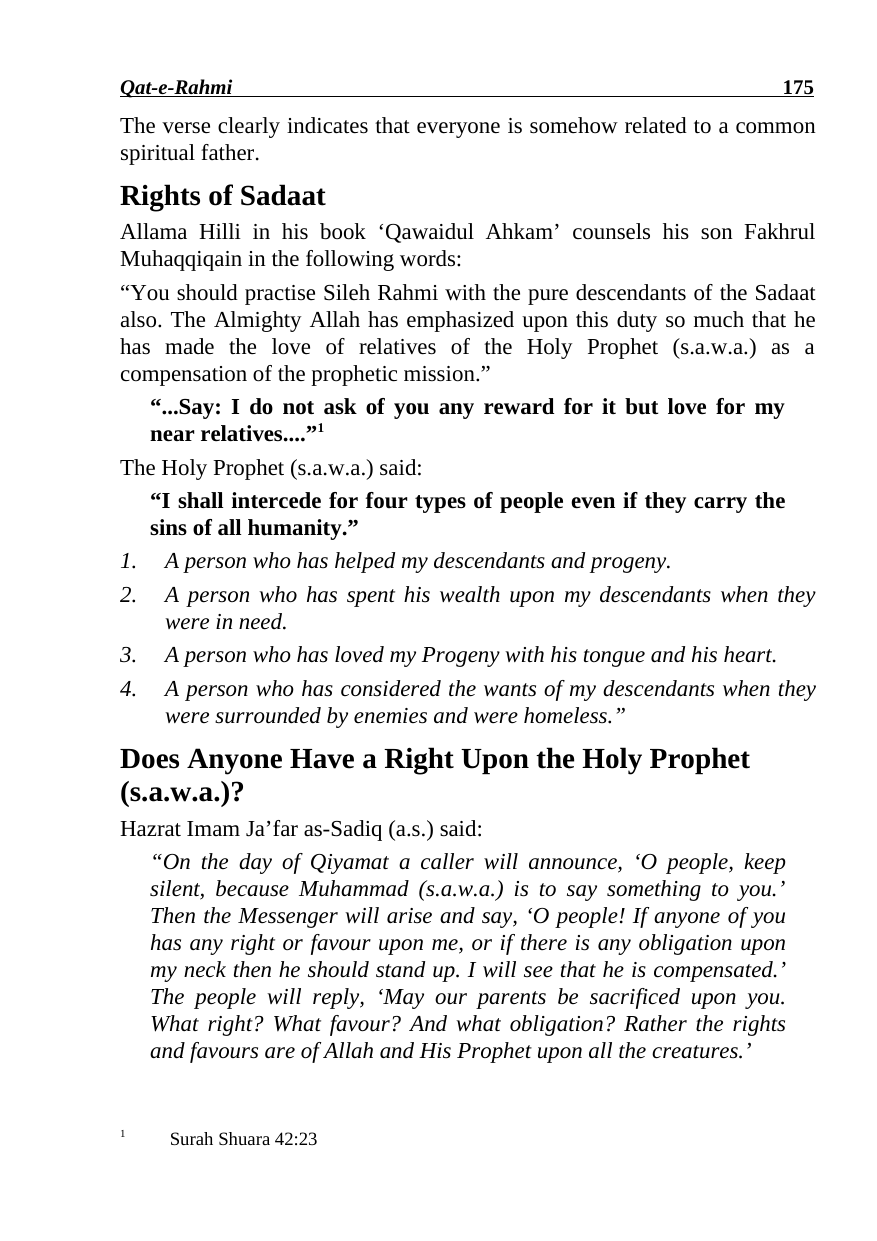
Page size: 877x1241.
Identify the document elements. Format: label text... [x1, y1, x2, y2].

text Allama Hilli in his book ‘Qawaidul Ahkam’ counsels his son Fakhrul Muhaqqiqain in the following words: [120, 218, 817, 272]
text “You should practise Sileh Rahmi with the pure descendants of the Sadaat also. The Almighty Allah has emphasized upon this duty so much that he has made the love of relatives of the Holy Prophet (s.a.w.a.) as a compensation of the prophetic mission.” [120, 278, 817, 387]
text The Holy Prophet (s.a.w.a.) said: [120, 453, 817, 481]
text 3. A person who has loved my Progeny with his tongue and his heart. [120, 641, 817, 668]
text 2. A person who has spent his wealth upon my descendants when they were in need. [120, 581, 817, 635]
text “I shall intercede for four types of people even if they carry the sins of all humanity.” [150, 487, 787, 541]
text 1. A person who has helped my descendants and progeny. [120, 547, 817, 574]
text “...Say: I do not ask of you any reward for it but love for my near relatives....” [150, 393, 787, 447]
text “On the day of Qiyamat a caller will announce, ‘O people, keep silent, because Muhammad (s.a.w.a.) is to say something to you.’ Then the Messenger will arise and say, ‘O people! If anyone of you has any right or favour upon me, or if there is any obligation upon my neck then he should stand up. I will see that he is compensated.’ The people will reply, ‘May our parents be sacrificed upon you. What right? What favour? And what obligation? Rather the rights and favours are of Allah and His Prophet upon all the creatures.’ [150, 848, 787, 1064]
subtitle Rights of Sadaat [120, 178, 817, 212]
text Hazrat Imam Ja’far as-Sadiq (a.s.) said: [120, 814, 817, 841]
text 4. A person who has considered the wants of my descendants when they were surrounded by enemies and were homeless.” [120, 674, 817, 728]
subtitle Does Anyone Have a Right Upon the Holy Prophet (s.a.w.a.)? [120, 741, 817, 808]
text The verse clearly indicates that everyone is somehow related to a common spiritual father. [120, 112, 817, 166]
